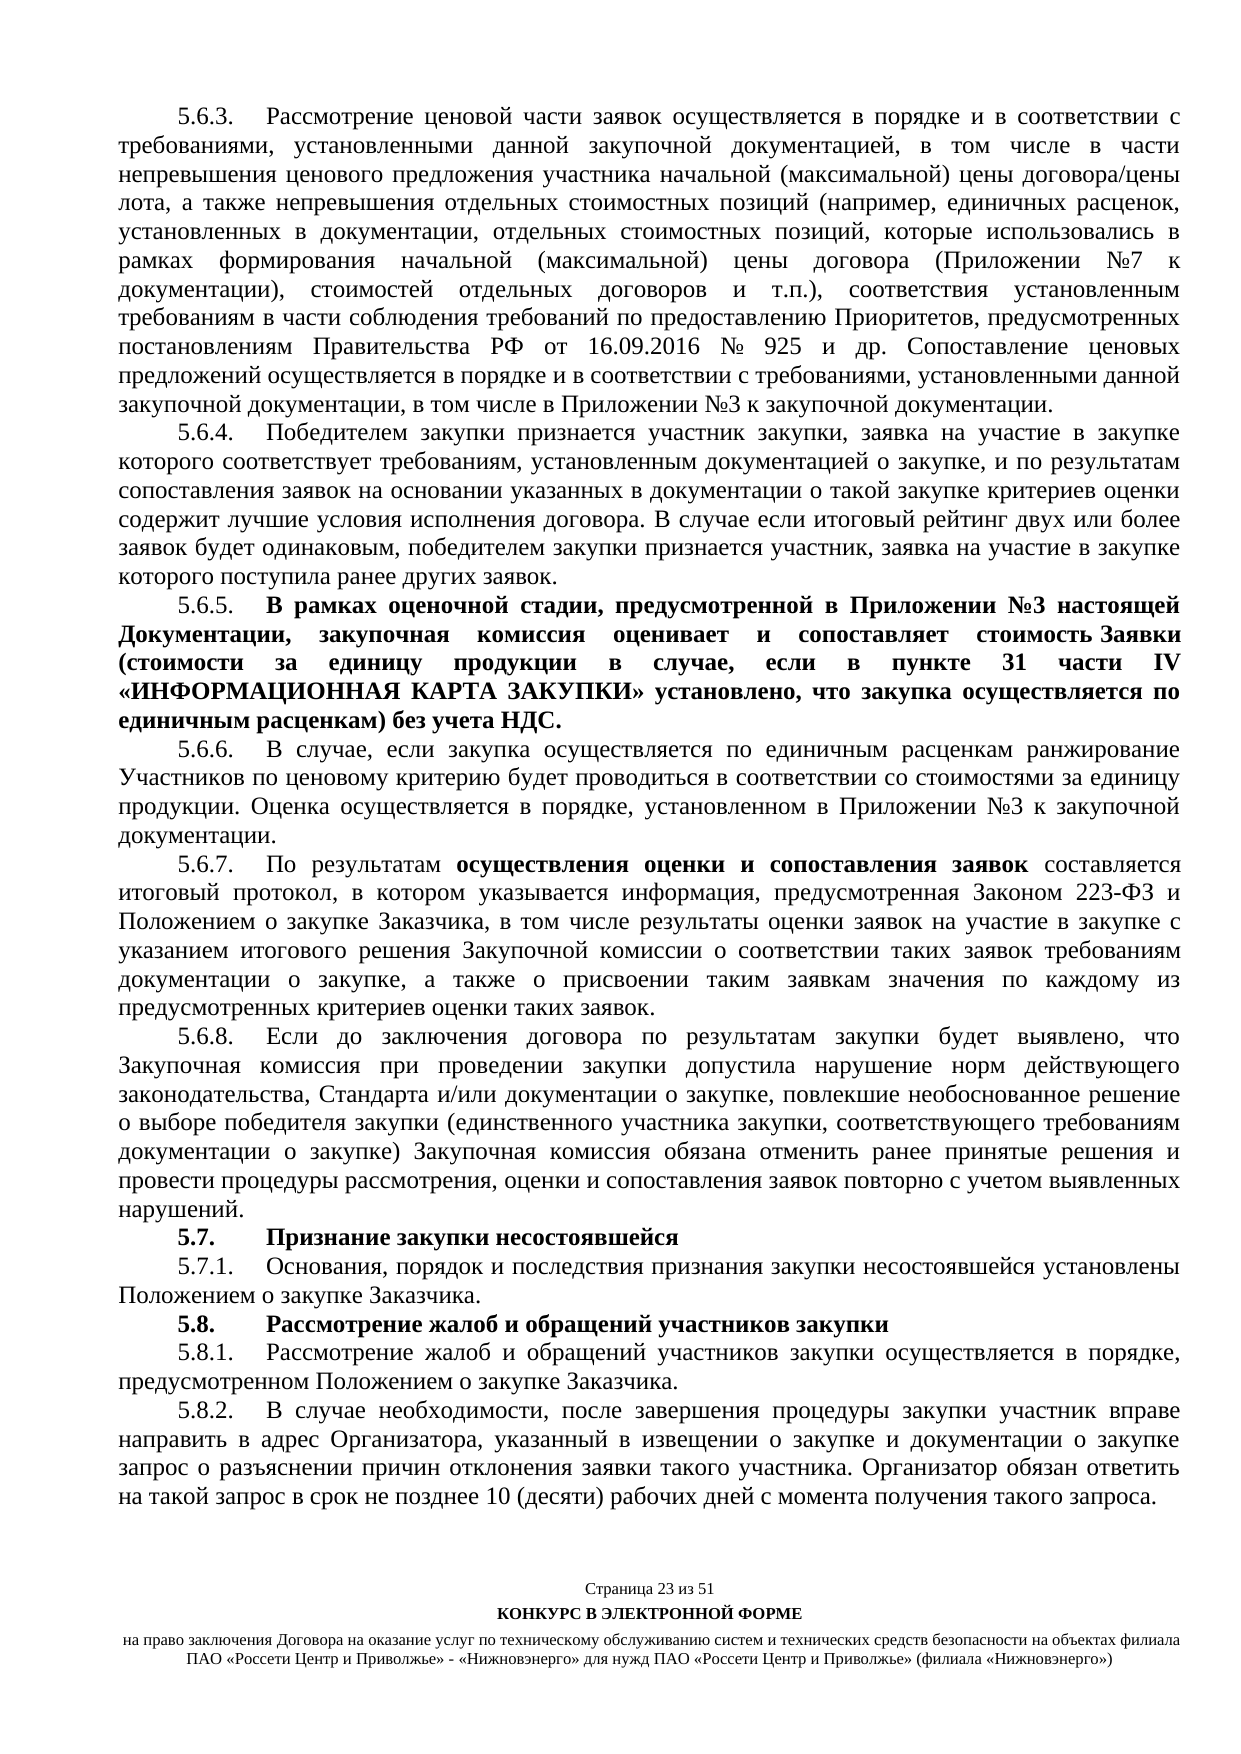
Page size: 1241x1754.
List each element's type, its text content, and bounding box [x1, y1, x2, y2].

subtitle Рассмотрение ценовой части заявок осуществляется в порядке и в соответствии с требованиями, установленными данной закупочной документацией, в том числе в части непревышения ценового предложения участника начальной (максимальной) цены договора/цены лота, а также непревышения отдельных стоимостных позиций (например, единичных расценок, установленных в документации, отдельных стоимостных позиций, которые использовались в рамках формирования начальной (максимальной) цены договора (Приложении №7 к документации), стоимостей отдельных договоров и т.п.), соответствия установленным требованиям в части соблюдения требований по предоставлению Приоритетов, предусмотренных постановлениям Правительства РФ от 16.09.2016 № 925 и др. Сопоставление ценовых предложений осуществляется в порядке и в соответствии с требованиями, установленными данной закупочной документации, в том числе в Приложении №3 к закупочной документации. [118, 101, 1181, 417]
subtitle В рамках оценочной стадии, предусмотренной в Приложении №3 настоящей Документации, закупочная комиссия оценивает и сопоставляет стоимость Заявки (стоимости за единицу продукции в случае, если в пункте 31 части IV «ИНФОРМАЦИОННАЯ КАРТА ЗАКУПКИ» установлено, что закупка осуществляется по единичным расценкам) без учета НДС. [118, 590, 1181, 734]
subtitle По результатам осуществления оценки и сопоставления заявок составляется итоговый протокол, в котором указывается информация, предусмотренная Законом 223-ФЗ и Положением о закупке Заказчика, в том числе результаты оценки заявок на участие в закупке с указанием итогового решения Закупочной комиссии о соответствии таких заявок требованиям документации о закупке, а также о присвоении таким заявкам значения по каждому из предусмотренных критериев оценки таких заявок. [118, 849, 1181, 1021]
subtitle Рассмотрение жалоб и обращений участников закупки осуществляется в порядке, предусмотренном Положением о закупке Заказчика. [118, 1337, 1181, 1395]
subtitle Рассмотрение жалоб и обращений участников закупки [118, 1309, 1181, 1337]
subtitle В случае, если закупка осуществляется по единичным расценкам ранжирование Участников по ценовому критерию будет проводиться в соответствии со стоимостями за единицу продукции. Оценка осуществляется в порядке, установленном в Приложении №3 к закупочной документации. [118, 734, 1181, 849]
subtitle Победителем закупки признается участник закупки, заявка на участие в закупке которого соответствует требованиям, установленным документацией о закупке, и по результатам сопоставления заявок на основании указанных в документации о такой закупке критериев оценки содержит лучшие условия исполнения договора. В случае если итоговый рейтинг двух или более заявок будет одинаковым, победителем закупки признается участник, заявка на участие в закупке которого поступила ранее других заявок. [118, 417, 1181, 590]
subtitle Основания, порядок и последствия признания закупки несостоявшейся установлены Положением о закупке Заказчика. [118, 1251, 1181, 1309]
subtitle Если до заключения договора по результатам закупки будет выявлено, что Закупочная комиссия при проведении закупки допустила нарушение норм действующего законодательства, Стандарта и/или документации о закупке, повлекшие необоснованное решение о выборе победителя закупки (единственного участника закупки, соответствующего требованиям документации о закупке) Закупочная комиссия обязана отменить ранее принятые решения и провести процедуры рассмотрения, оценки и сопоставления заявок повторно с учетом выявленных нарушений. [118, 1021, 1181, 1222]
subtitle В случае необходимости, после завершения процедуры закупки участник вправе направить в адрес Организатора, указанный в извещении о закупке и документации о закупке запрос о разъяснении причин отклонения заявки такого участника. Организатор обязан ответить на такой запрос в срок не позднее 10 (десяти) рабочих дней с момента получения такого запроса. [118, 1395, 1181, 1510]
subtitle Признание закупки несостоявшейся [118, 1222, 1181, 1251]
